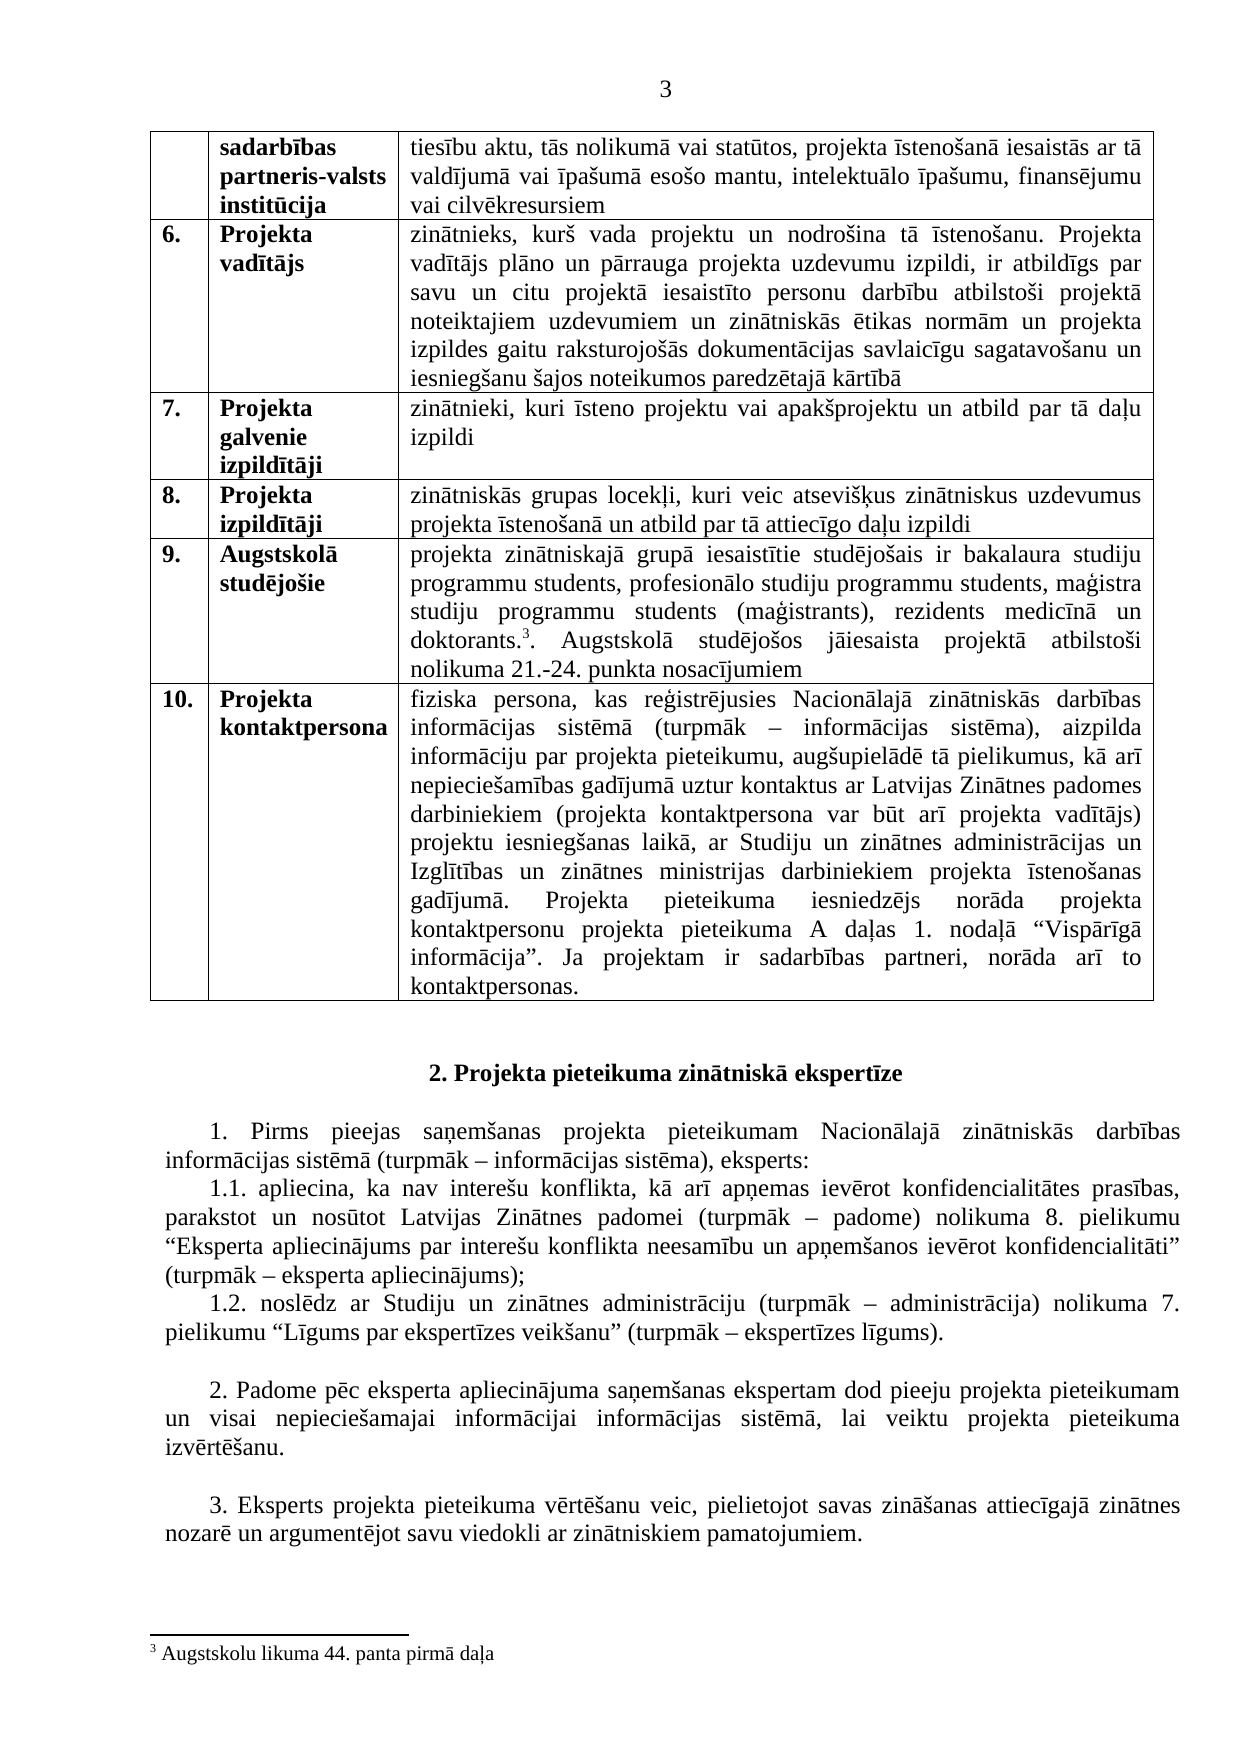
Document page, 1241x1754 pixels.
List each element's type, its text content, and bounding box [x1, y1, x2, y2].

table_cell projekta zinātniskajā grupā iesaistītie studējošais ir bakalaura studiju programmu students, profesionālo studiju programmu students, maģistra studiju programmu students (maģistrants), rezidents medicīnā un doktorants.. Augstskolā studējošos jāiesaista projektā atbilstoši nolikuma 21.-24. punkta nosacījumiem [399, 539, 1153, 683]
table_cell Projekta izpildītāji [209, 480, 398, 538]
table_cell 10. [151, 684, 208, 1000]
table_cell zinātnieki, kuri īsteno projektu vai apakšprojektu un atbild par tā daļu izpildi [399, 393, 1153, 479]
table_cell 9. [151, 539, 208, 683]
list 1.1. apliecina, ka nav interešu konflikta, kā arī apņemas ievērot konfidencialitātes prasības, parakstot un nosūtot Latvijas Zinātnes padomei (turpmāk – padome) nolikuma 8. pielikumu “Eksperta apliecinājums par interešu konflikta neesamību un apņemšanos ievērot konfidencialitāti” (turpmāk – eksperta apliecinājums); [165, 1173, 1181, 1288]
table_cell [399, 132, 1153, 218]
table_cell zinātniskās grupas locekļi, kuri veic atsevišķus zinātniskus uzdevumus projekta īstenošanā un atbild par tā attiecīgo daļu izpildi [399, 480, 1153, 538]
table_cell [209, 132, 398, 218]
subtitle 2. Projekta pieteikuma zinātniskā ekspertīze [150, 1058, 1181, 1087]
table_cell fiziska persona, kas reģistrējusies Nacionālajā zinātniskās darbības informācijas sistēmā (turpmāk – informācijas sistēma), aizpilda informāciju par projekta pieteikumu, augšupielādē tā pielikumus, kā arī nepieciešamības gadījumā uztur kontaktus ar Latvijas Zinātnes padomes darbiniekiem (projekta kontaktpersona var būt arī projekta vadītājs) projektu iesniegšanas laikā, ar Studiju un zinātnes administrācijas un Izglītības un zinātnes ministrijas darbiniekiem projekta īstenošanas gadījumā. Projekta pieteikuma iesniedzējs norāda projekta kontaktpersonu projekta pieteikuma A daļas 1. nodaļā “Vispārīgā informācija”. Ja projektam ir sadarbības partneri, norāda arī to kontaktpersonas. [399, 684, 1153, 1000]
table_cell Augstskolā studējošie [209, 539, 398, 683]
table_cell zinātnieks, kurš vada projektu un nodrošina tā īstenošanu. Projekta vadītājs plāno un pārrauga projekta uzdevumu izpildi, ir atbildīgs par savu un citu projektā iesaistīto personu darbību atbilstoši projektā noteiktajiem uzdevumiem un zinātniskās ētikas normām un projekta izpildes gaitu raksturojošās dokumentācijas savlaicīgu sagatavošanu un iesniegšanu šajos noteikumos paredzētajā kārtībā [399, 220, 1153, 392]
table_cell 5. [151, 132, 208, 218]
table_cell 7. [151, 393, 208, 479]
list 2. Padome pēc eksperta apliecinājuma saņemšanas ekspertam dod pieeju projekta pieteikumam un visai nepieciešamajai informācijai informācijas sistēmā, lai veiktu projekta pieteikuma izvērtēšanu. [165, 1375, 1181, 1461]
table_cell Projekta galvenie izpildītāji [209, 393, 398, 479]
table_cell 6. [151, 220, 208, 392]
table_cell Projekta kontaktpersona [209, 684, 398, 1000]
list 3. Eksperts projekta pieteikuma vērtēšanu veic, pielietojot savas zināšanas attiecīgajā zinātnes nozarē un argumentējot savu viedokli ar zinātniskiem pamatojumiem. [165, 1490, 1181, 1547]
list 1. Pirms pieejas saņemšanas projekta pieteikumam Nacionālajā zinātniskās darbības informācijas sistēmā (turpmāk – informācijas sistēma), eksperts: [165, 1116, 1181, 1173]
table_cell Projekta vadītājs [209, 220, 398, 392]
list 1.2. noslēdz ar Studiju un zinātnes administrāciju (turpmāk – administrācija) nolikuma 7. pielikumu “Līgums par ekspertīzes veikšanu” (turpmāk – ekspertīzes līgums). [165, 1288, 1181, 1346]
table_cell 8. [151, 480, 208, 538]
